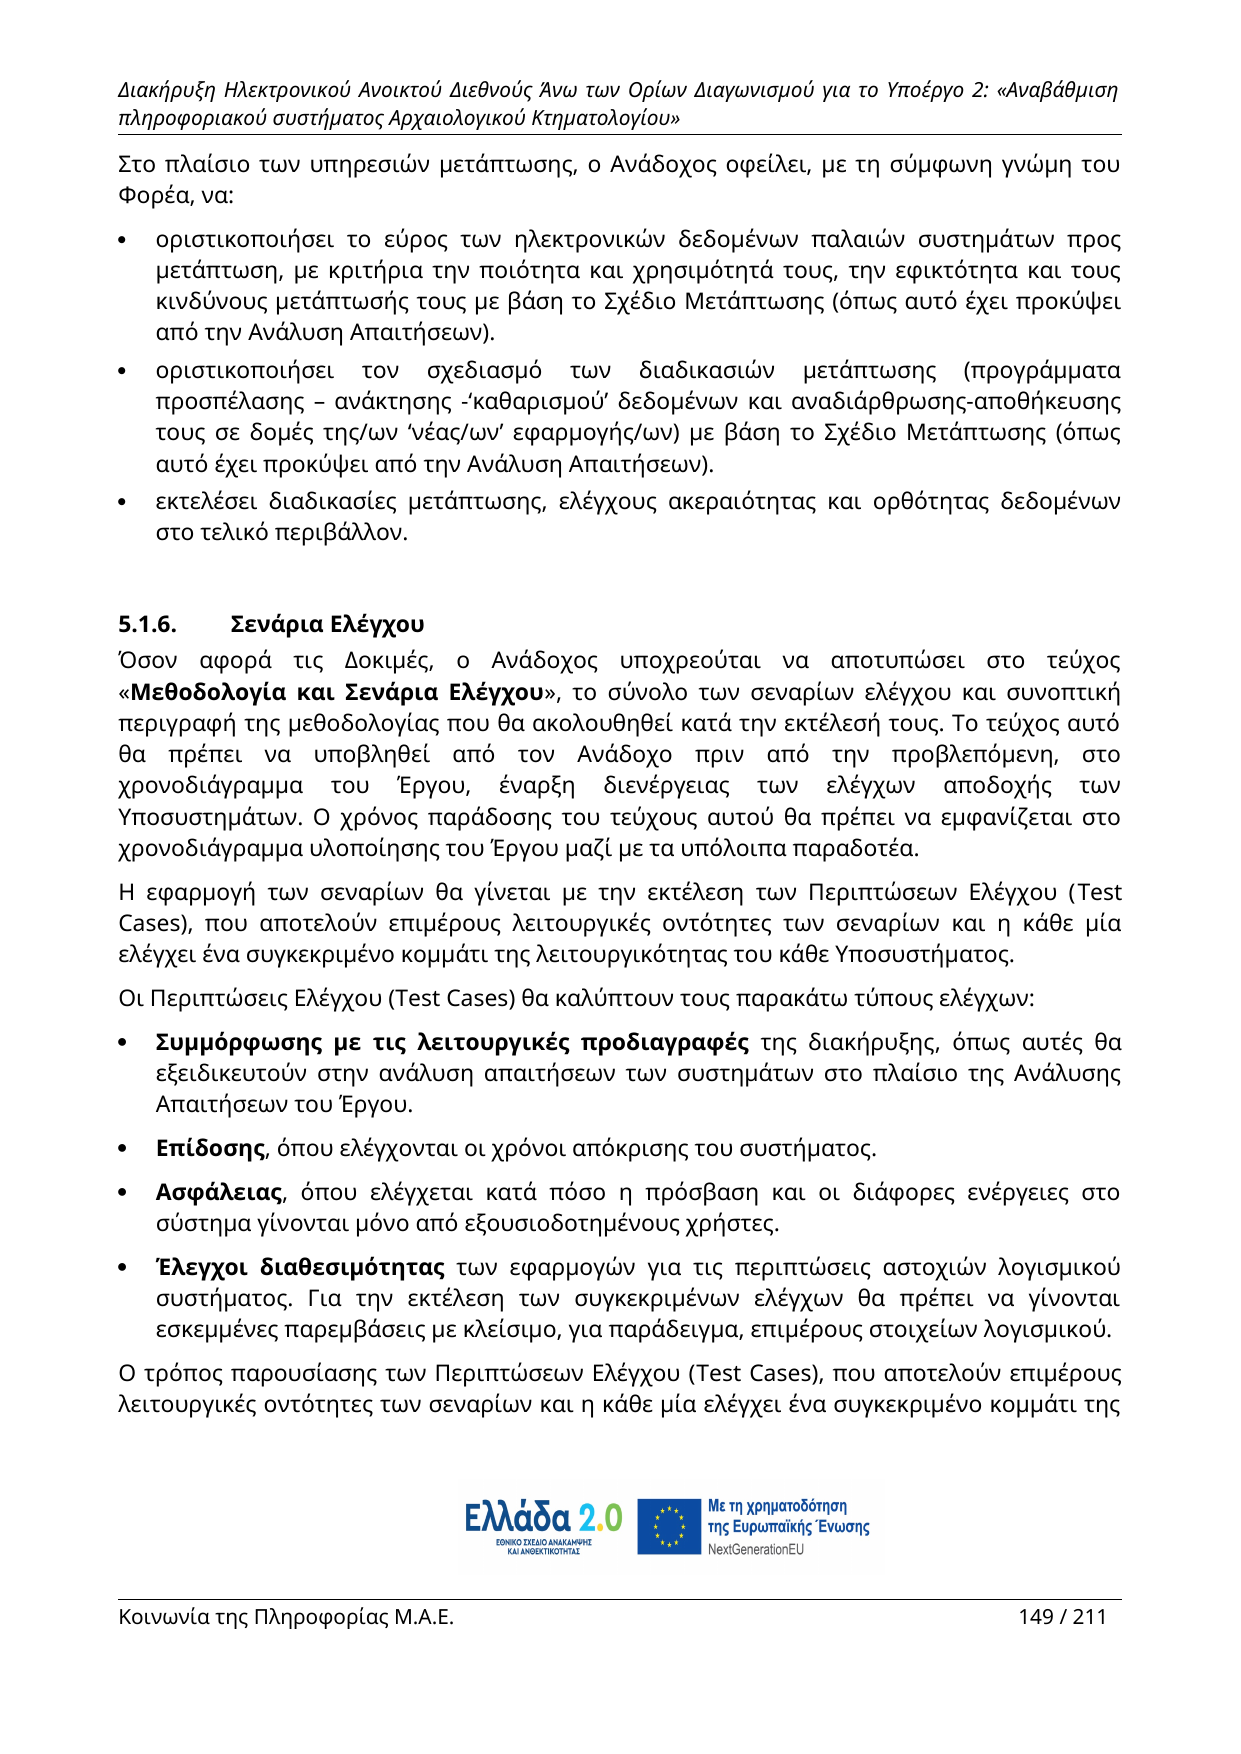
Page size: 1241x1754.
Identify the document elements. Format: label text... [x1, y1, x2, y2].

text Όσον αφορά τις Δοκιμές, ο Ανάδοχος υποχρεούται να αποτυπώσει στο τεύχος «Μεθοδολογία και Σενάρια Ελέγχου», το σύνολο των σεναρίων ελέγχου και συνοπτική περιγραφή της μεθοδολογίας που θα ακολουθηθεί κατά την εκτέλεσή τους. Το τεύχος αυτό θα πρέπει να υποβληθεί από τον Ανάδοχο πριν από την προβλεπόμενη, στο χρονοδιάγραμμα του Έργου, έναρξη διενέργειας των ελέγχων αποδοχής των Υποσυστημάτων. Ο χρόνος παράδοσης του τεύχους αυτού θα πρέπει να εμφανίζεται στο χρονοδιάγραμμα υλοποίησης του Έργου μαζί με τα υπόλοιπα παραδοτέα. [118, 644, 1122, 863]
picture [457, 1479, 885, 1575]
text Η εφαρμογή των σεναρίων θα γίνεται με την εκτέλεση των Περιπτώσεων Ελέγχου (Test Cases), που αποτελούν επιμέρους λειτουργικές οντότητες των σεναρίων και η κάθε μία ελέγχει ένα συγκεκριμένο κομμάτι της λειτουργικότητας του κάθε Υποσυστήματος. [118, 876, 1122, 969]
list Σενάρια Ελέγχου [118, 608, 1122, 640]
list Ασφάλειας, όπου ελέγχεται κατά πόσο η πρόσβαση και οι διάφορες ενέργειες στο σύστημα γίνονται μόνο από εξουσιοδοτημένους χρήστες. [118, 1176, 1122, 1238]
list Συμμόρφωσης με τις λειτουργικές προδιαγραφές της διακήρυξης, όπως αυτές θα εξειδικευτούν στην ανάλυση απαιτήσεων των συστημάτων στο πλαίσιο της Ανάλυσης Απαιτήσεων του Έργου. [118, 1026, 1122, 1119]
list Έλεγχοι διαθεσιμότητας των εφαρμογών για τις περιπτώσεις αστοχιών λογισμικού συστήματος. Για την εκτέλεση των συγκεκριμένων ελέγχων θα πρέπει να γίνονται εσκεμμένες παρεμβάσεις με κλείσιμο, για παράδειγμα, επιμέρους στοιχείων λογισμικού. [118, 1251, 1122, 1344]
list εκτελέσει διαδικασίες μετάπτωσης, ελέγχους ακεραιότητας και ορθότητας δεδομένων στο τελικό περιβάλλον. [118, 485, 1122, 547]
text Οι Περιπτώσεις Ελέγχου (Test Cases) θα καλύπτουν τους παρακάτω τύπους ελέγχων: [118, 982, 1122, 1013]
list οριστικοποιήσει τον σχεδιασμό των διαδικασιών μετάπτωσης (προγράμματα προσπέλασης – ανάκτησης -‘καθαρισμού’ δεδομένων και αναδιάρθρωσης-αποθήκευσης τους σε δομές της/ων ‘νέας/ων’ εφαρμογής/ων) με βάση το Σχέδιο Μετάπτωσης (όπως αυτό έχει προκύψει από την Ανάλυση Απαιτήσεων). [118, 354, 1122, 479]
text Στο πλαίσιο των υπηρεσιών μετάπτωσης, ο Ανάδοχος οφείλει, με τη σύμφωνη γνώμη του Φορέα, να: [118, 147, 1122, 210]
list οριστικοποιήσει το εύρος των ηλεκτρονικών δεδομένων παλαιών συστημάτων προς μετάπτωση, με κριτήρια την ποιότητα και χρησιμότητά τους, την εφικτότητα και τους κινδύνους μετάπτωσής τους με βάση το Σχέδιο Μετάπτωσης (όπως αυτό έχει προκύψει από την Ανάλυση Απαιτήσεων). [118, 222, 1122, 347]
list Επίδοσης, όπου ελέγχονται οι χρόνοι απόκρισης του συστήματος. [118, 1132, 1122, 1163]
